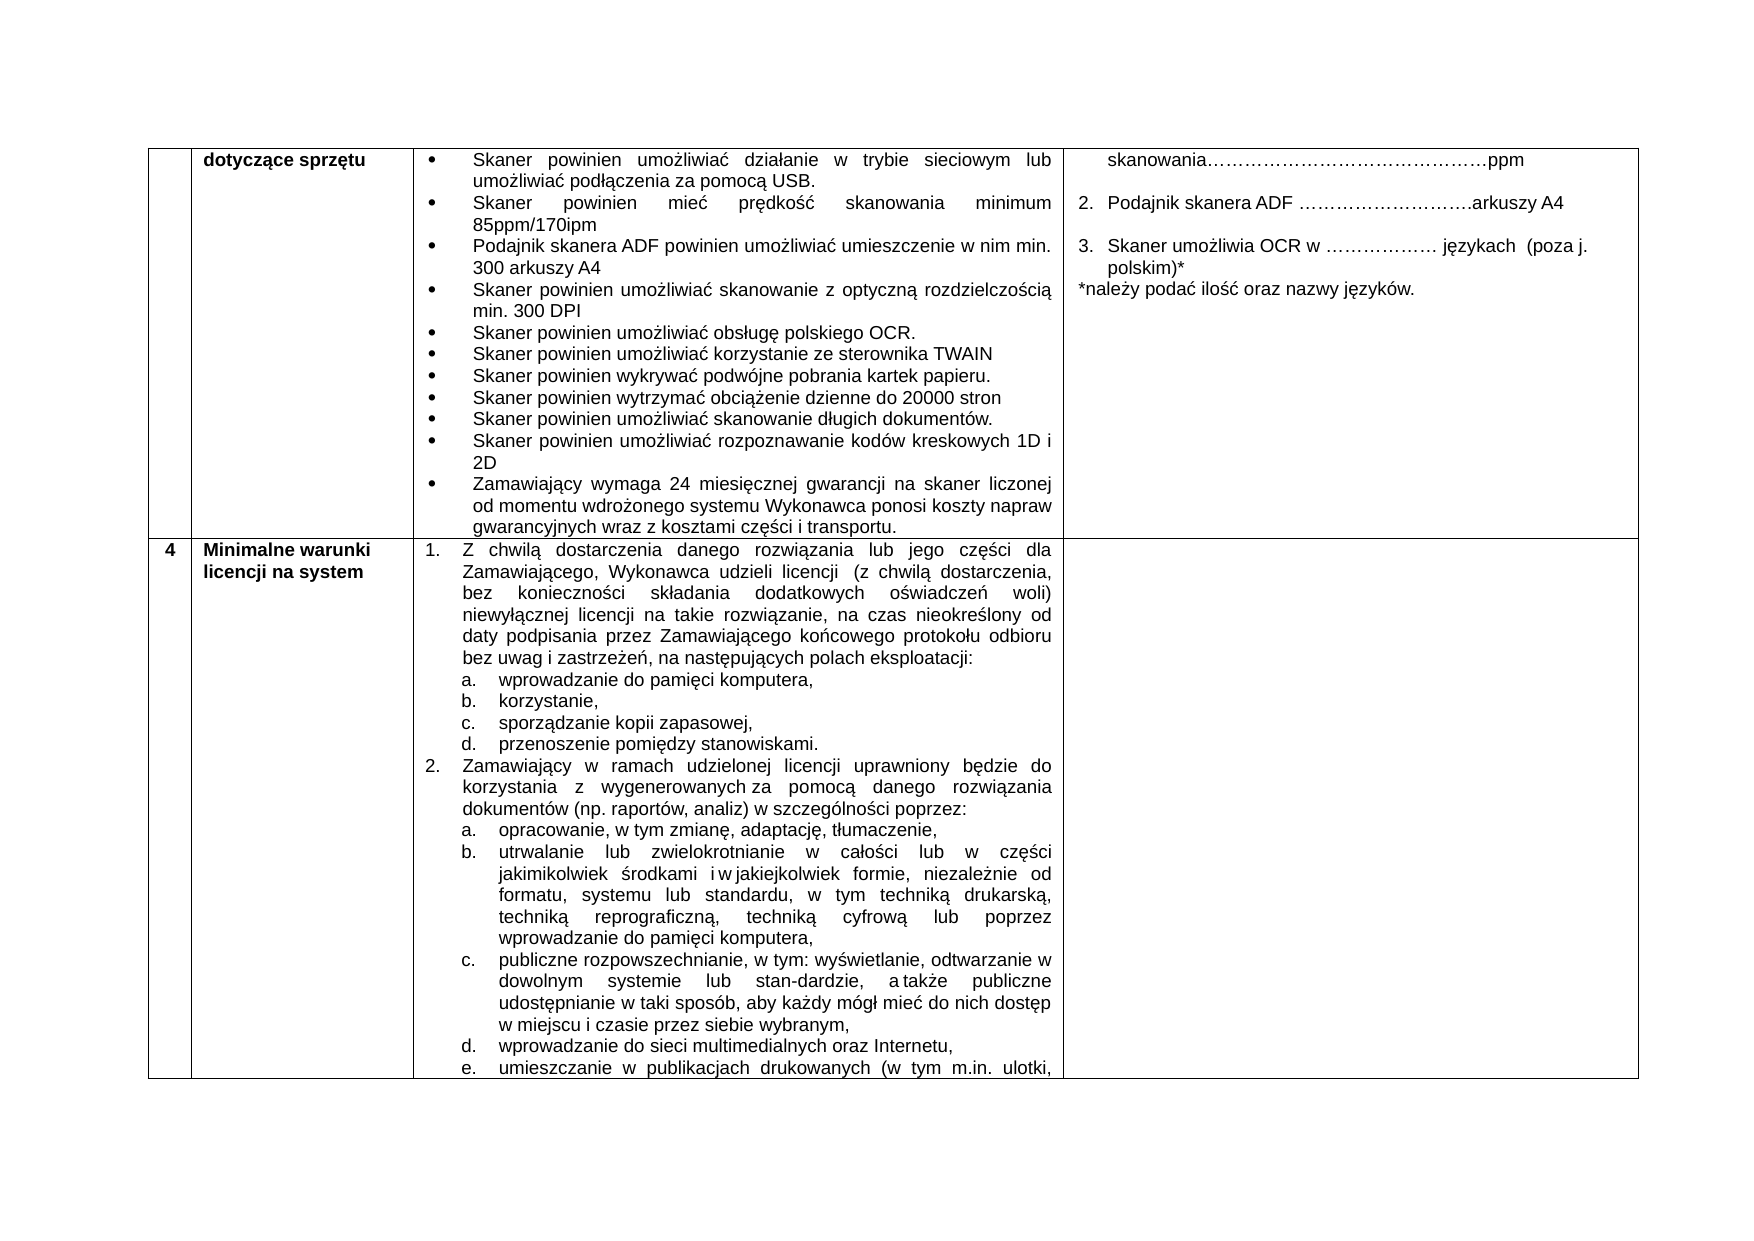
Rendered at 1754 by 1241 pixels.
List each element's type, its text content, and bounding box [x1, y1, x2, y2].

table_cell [192, 149, 413, 538]
table_cell 3 [149, 149, 191, 538]
table_cell 4 [149, 539, 191, 1078]
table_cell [192, 539, 413, 1078]
table_cell [1064, 539, 1638, 1078]
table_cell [1064, 149, 1638, 538]
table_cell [414, 149, 1063, 538]
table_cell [414, 539, 1063, 1078]
